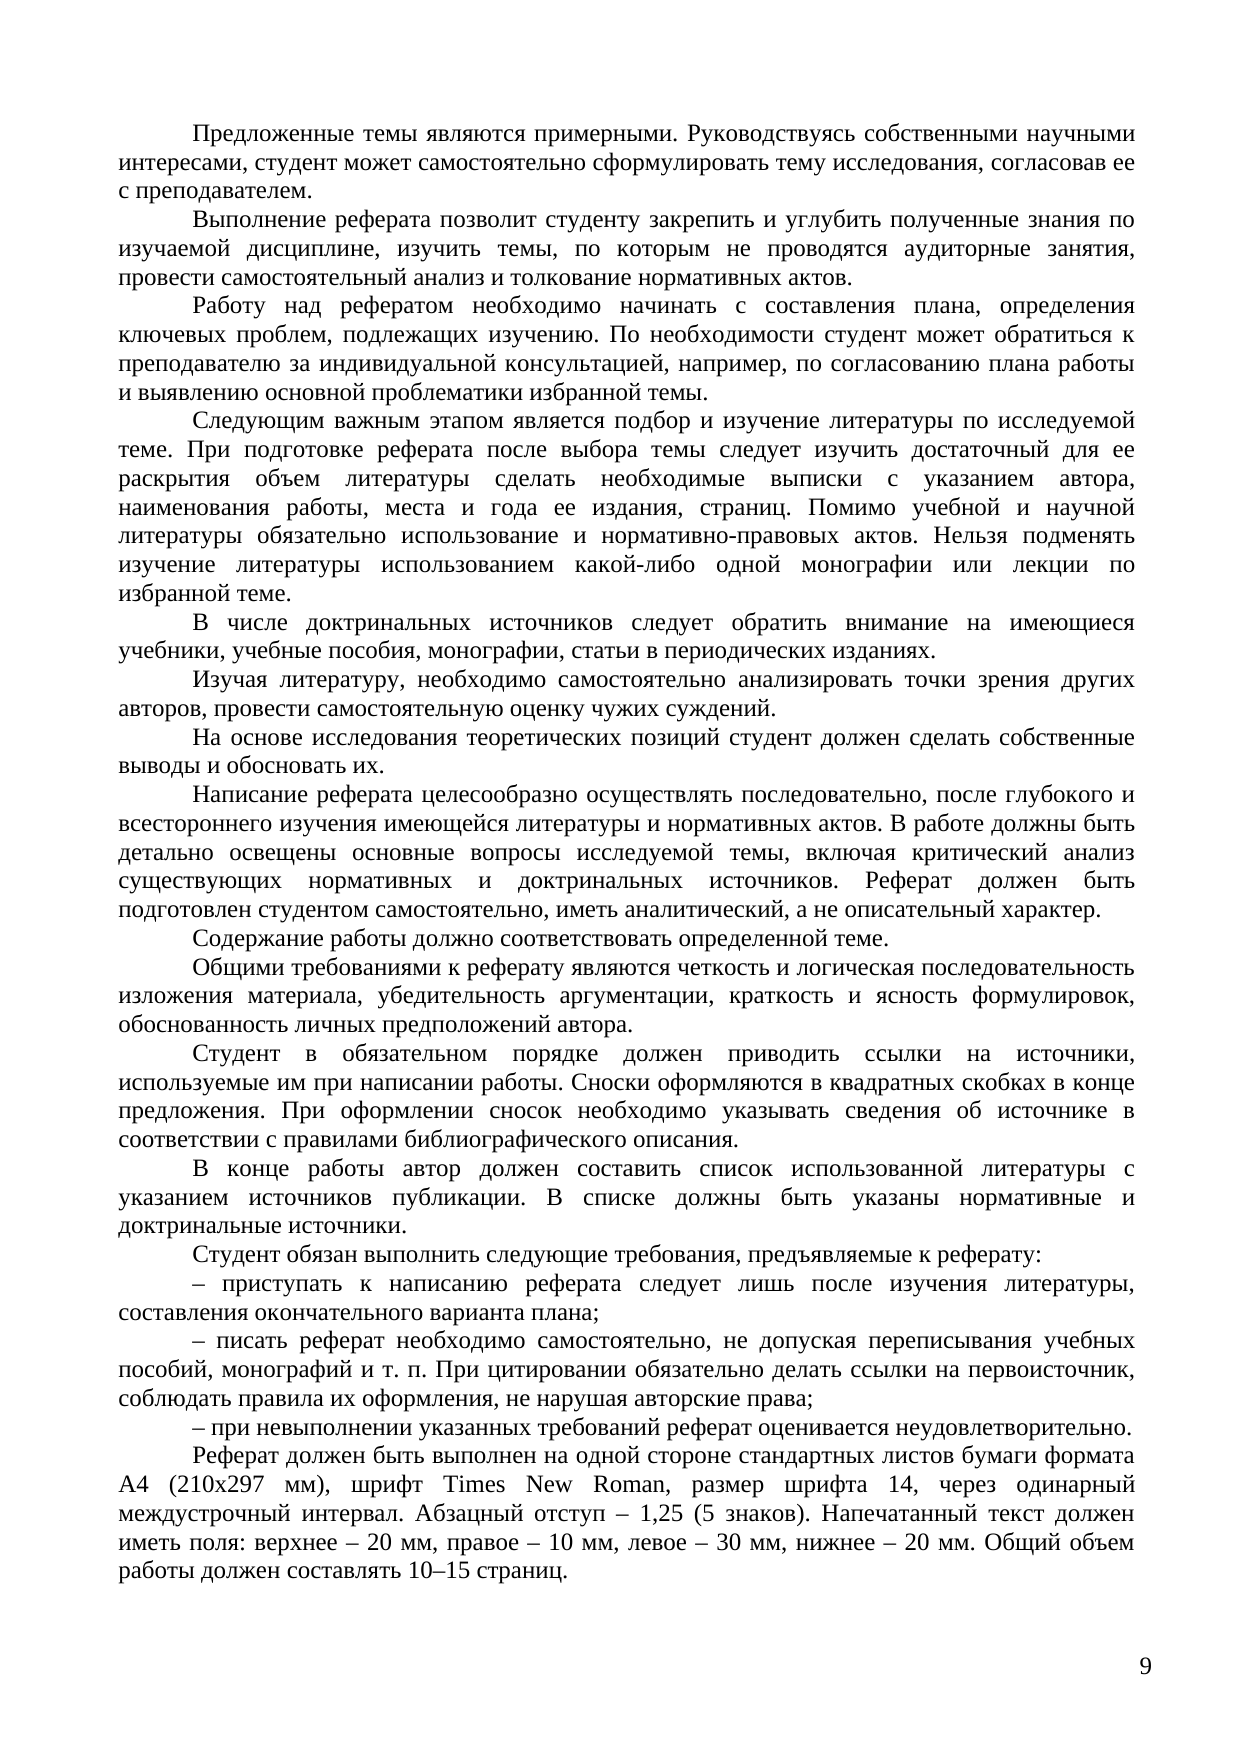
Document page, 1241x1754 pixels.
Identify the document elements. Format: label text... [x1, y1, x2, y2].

text – приступать к написанию реферата следует лишь после изучения литературы, составления окончательного варианта плана; [118, 1268, 1136, 1326]
text Следующим важным этапом является подбор и изучение литературы по исследуемой теме. При подготовке реферата после выбора темы следует изучить достаточный для ее раскрытия объем литературы сделать необходимые выписки с указанием автора, наименования работы, места и года ее издания, страниц. Помимо учебной и научной литературы обязательно использование и нормативно-правовых актов. Нельзя подменять изучение литературы использованием какой-либо одной монографии или лекции по избранной теме. [118, 406, 1136, 607]
text Реферат должен быть выполнен на одной стороне стандартных листов бумаги формата А4 (210х297 мм), шрифт Times New Roman, размер шрифта 14, через одинарный междустрочный интервал. Абзацный отступ – 1,25 (5 знаков). Напечатанный текст должен иметь поля: верхнее – 20 мм, правое – 10 мм, левое – 30 мм, нижнее – 20 мм. Общий объем работы должен составлять 10–15 страниц. [118, 1441, 1136, 1584]
text На основе исследования теоретических позиций студент должен сделать собственные выводы и обосновать их. [118, 722, 1136, 779]
text Предложенные темы являются примерными. Руководствуясь собственными научными интересами, студент может самостоятельно сформулировать тему исследования, согласовав ее с преподавателем. [118, 118, 1136, 204]
text В конце работы автор должен составить список использованной литературы с указанием источников публикации. В списке должны быть указаны нормативные и доктринальные источники. [118, 1153, 1136, 1239]
text – писать реферат необходимо самостоятельно, не допуская переписывания учебных пособий, монографий и т. п. При цитировании обязательно делать ссылки на первоисточник, соблюдать правила их оформления, не нарушая авторские права; [118, 1326, 1136, 1412]
text Содержание работы должно соответствовать определенной теме. [118, 923, 1136, 952]
text Написание реферата целесообразно осуществлять последовательно, после глубокого и всестороннего изучения имеющейся литературы и нормативных актов. В работе должны быть детально освещены основные вопросы исследуемой темы, включая критический анализ существующих нормативных и доктринальных источников. Реферат должен быть подготовлен студентом самостоятельно, иметь аналитический, а не описательный характер. [118, 779, 1136, 923]
text Студент обязан выполнить следующие требования, предъявляемые к реферату: [118, 1239, 1136, 1268]
text Выполнение реферата позволит студенту закрепить и углубить полученные знания по изучаемой дисциплине, изучить темы, по которым не проводятся аудиторные занятия, провести самостоятельный анализ и толкование нормативных актов. [118, 204, 1136, 291]
text Изучая литературу, необходимо самостоятельно анализировать точки зрения других авторов, провести самостоятельную оценку чужих суждений. [118, 664, 1136, 722]
text В числе доктринальных источников следует обратить внимание на имеющиеся учебники, учебные пособия, монографии, статьи в периодических изданиях. [118, 607, 1136, 664]
text – при невыполнении указанных требований реферат оценивается неудовлетворительно. [118, 1412, 1136, 1441]
text Общими требованиями к реферату являются четкость и логическая последовательность изложения материала, убедительность аргументации, краткость и ясность формулировок, обоснованность личных предположений автора. [118, 952, 1136, 1038]
text Работу над рефератом необходимо начинать с составления плана, определения ключевых проблем, подлежащих изучению. По необходимости студент может обратиться к преподавателю за индивидуальной консультацией, например, по согласованию плана работы и выявлению основной проблематики избранной темы. [118, 291, 1136, 406]
text Студент в обязательном порядке должен приводить ссылки на источники, используемые им при написании работы. Сноски оформляются в квадратных скобках в конце предложения. При оформлении сносок необходимо указывать сведения об источнике в соответствии с правилами библиографического описания. [118, 1038, 1136, 1153]
